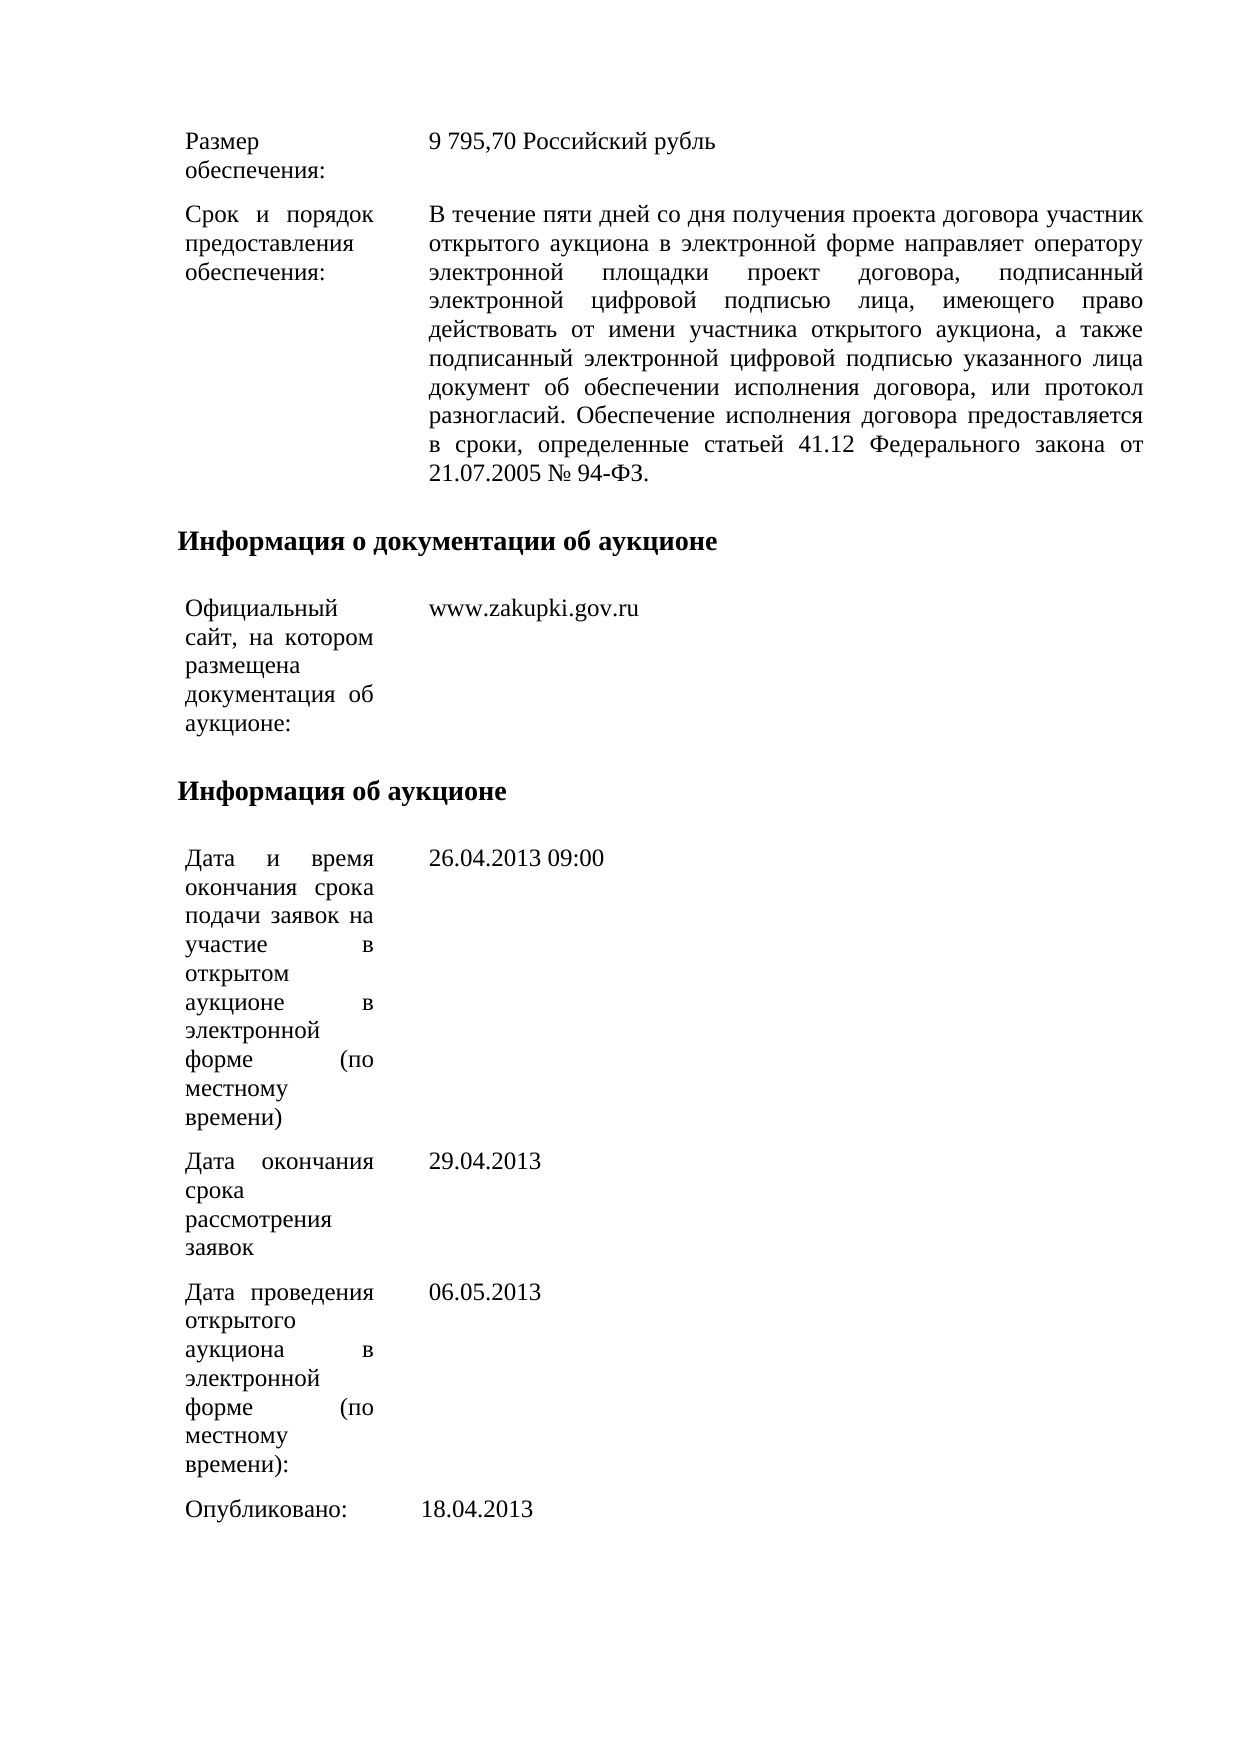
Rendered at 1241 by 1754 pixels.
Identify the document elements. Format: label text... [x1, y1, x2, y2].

table_header 26.04.2013 09:00 [421, 835, 1152, 1138]
table_cell Срок и порядок предоставления обеспечения: [177, 191, 421, 494]
table_header Официальный сайт, на котором размещена документация об аукционе: [177, 585, 421, 744]
table_header 18.04.2013 [421, 1486, 1152, 1530]
table_header Дата и время окончания срока подачи заявок на участие в открытом аукционе в электронной форме (по местному времени) [177, 835, 421, 1138]
table_cell В течение пяти дней со дня получения проекта договора участник открытого аукциона в электронной форме направляет оператору электронной площадки проект договора, подписанный электронной цифровой подписью лица, имеющего право действовать от имени участника открытого аукциона, а также подписанный электронной цифровой подписью указанного лица документ об обеспечении исполнения договора, или протокол разногласий. Обеспечение исполнения договора предоставляется в сроки, определенные статьей 41.12 Федерального закона от 21.07.2005 № 94-ФЗ. [421, 191, 1152, 494]
text Информация о документации об аукционе [177, 523, 1152, 556]
table_cell Дата окончания срока рассмотрения заявок [177, 1138, 421, 1269]
table_header www.zakupki.gov.ru [421, 585, 1152, 744]
table_header Размер обеспечения: [177, 118, 421, 191]
table_header Опубликовано: [177, 1486, 421, 1530]
table_cell Дата проведения открытого аукциона в электронной форме (по местному времени): [177, 1269, 421, 1486]
table_cell 06.05.2013 [421, 1269, 1152, 1486]
table_cell 29.04.2013 [421, 1138, 1152, 1269]
table_header 9 795,70 Российский рубль [421, 118, 1152, 191]
text Информация об аукционе [177, 774, 1152, 806]
